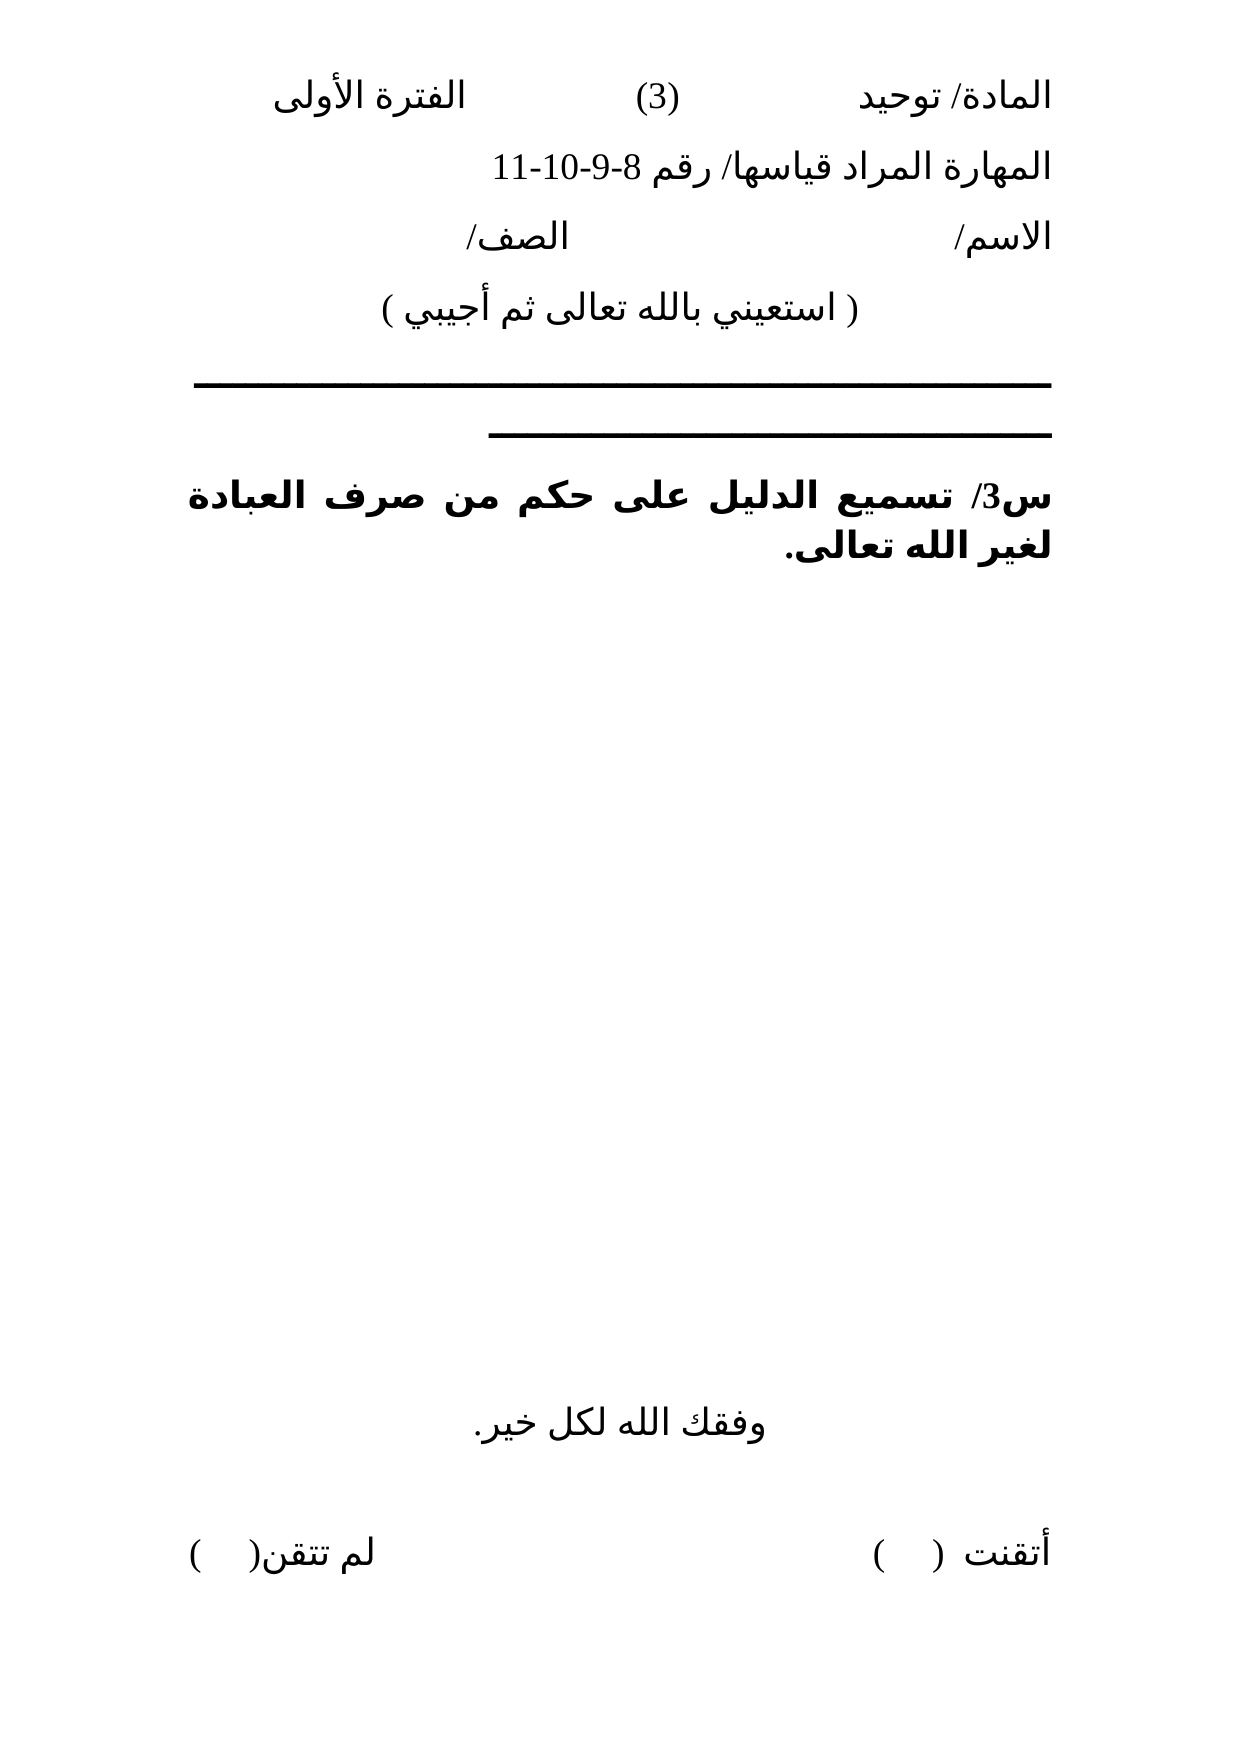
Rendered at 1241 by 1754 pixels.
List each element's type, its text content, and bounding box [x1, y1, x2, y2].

text س3/ تسميع الدليل على حكم من صرف العبادة لغير الله تعالى. [187, 474, 1053, 567]
text ـــــــــــــــــــــــــــــــــــــــــــــــــــــــــــــــــــــــــــــــــــــــــــــــــــــــــــــــ [187, 354, 1053, 447]
